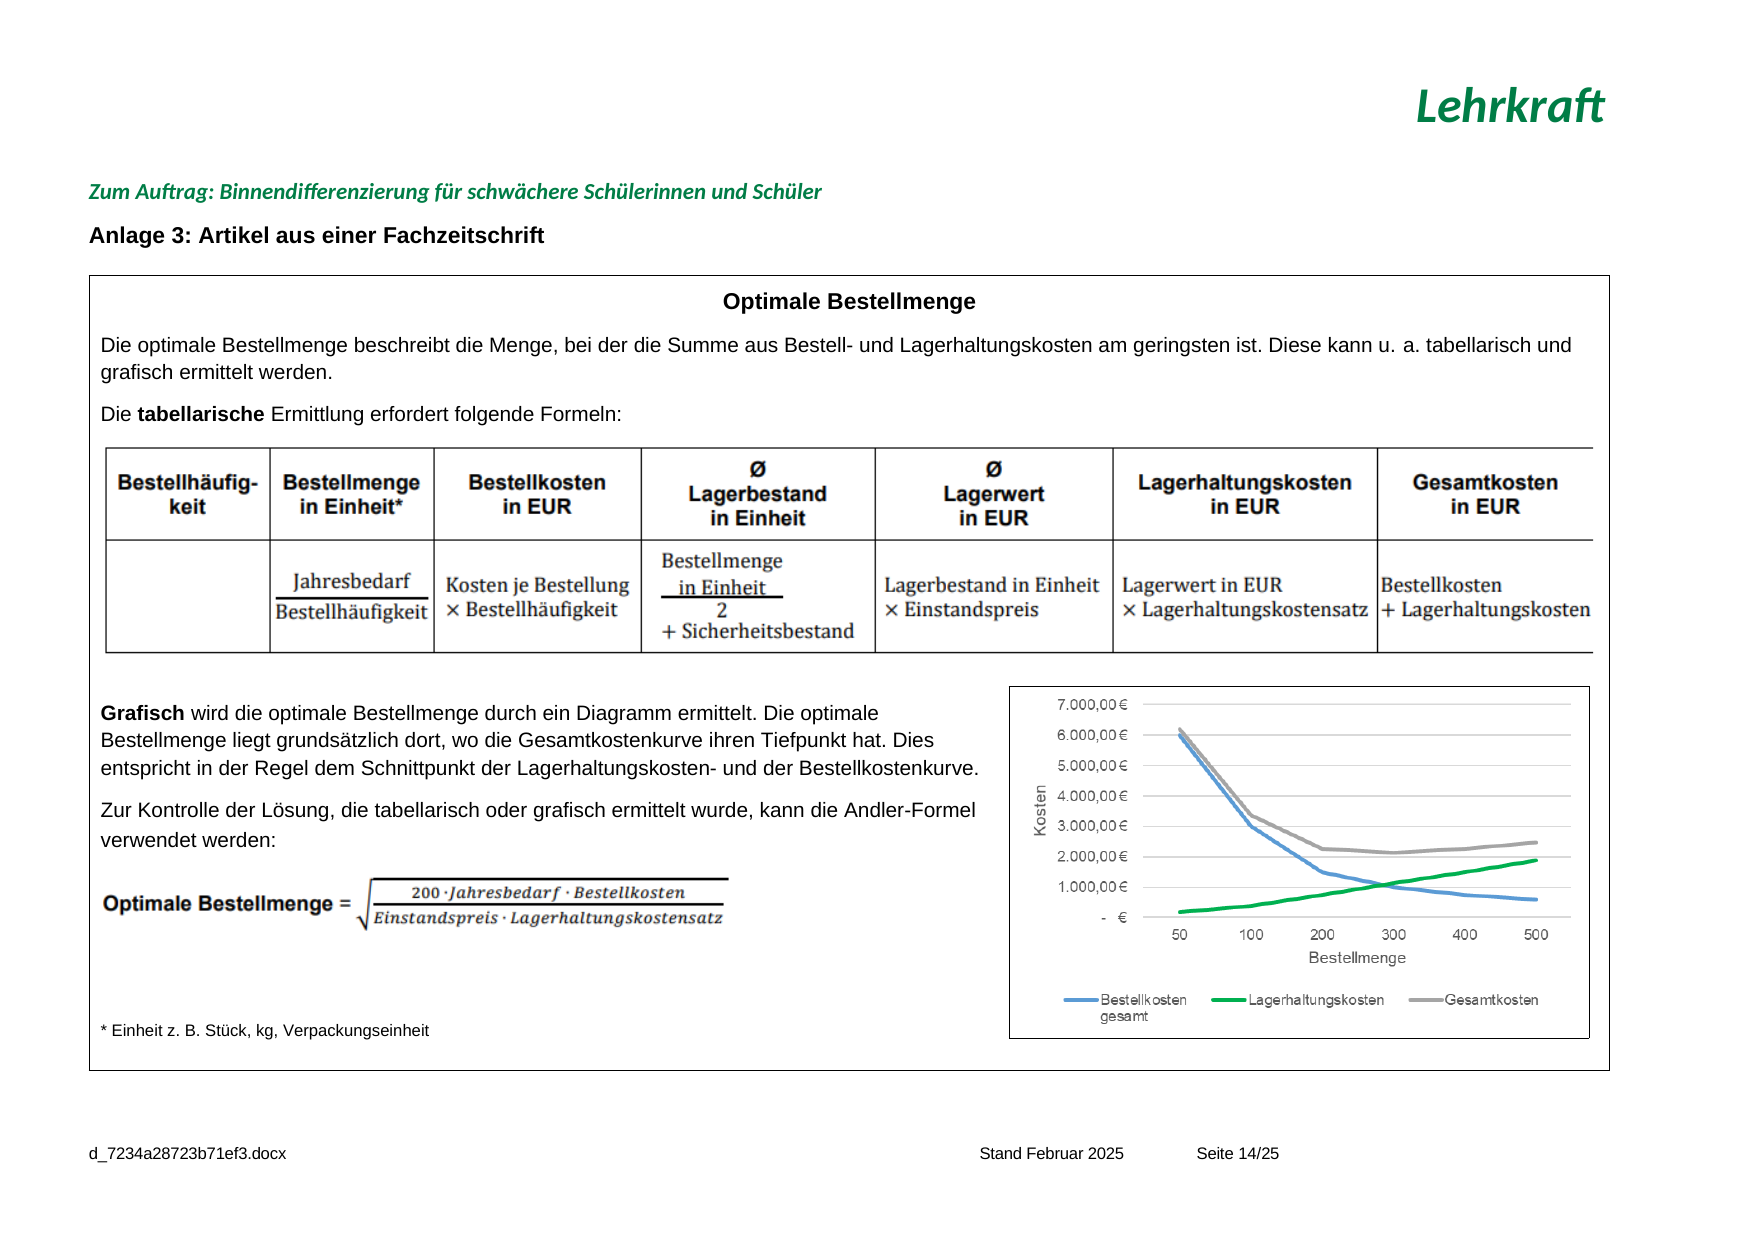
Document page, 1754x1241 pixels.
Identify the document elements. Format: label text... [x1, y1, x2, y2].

picture [103, 437, 1592, 665]
picture [92, 864, 745, 955]
text Anlage 3: Artikel aus einer Fachzeitschrift [89, 222, 1610, 248]
text Zum Auftrag: Binnendifferenzierung für schwächere Schülerinnen und Schüler [89, 177, 1610, 205]
picture [1010, 687, 1589, 1038]
